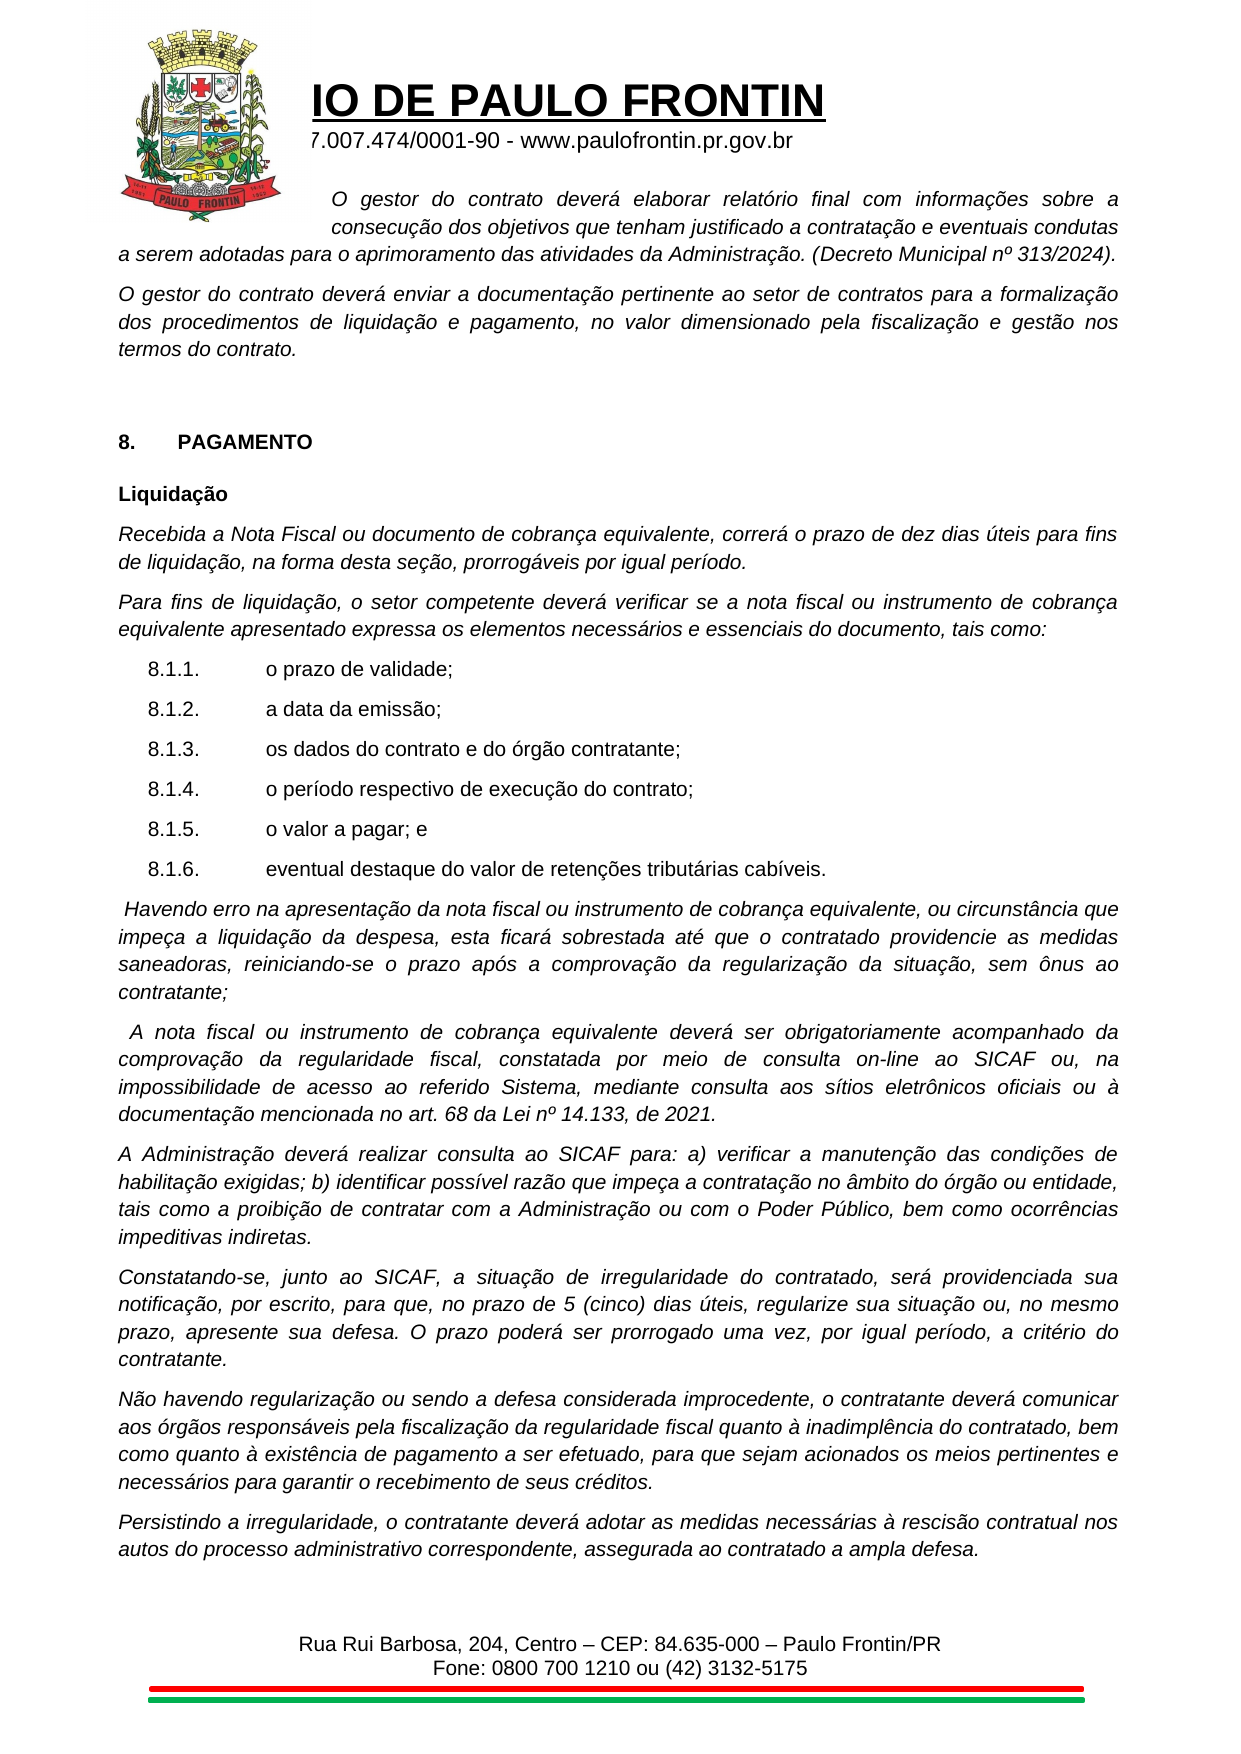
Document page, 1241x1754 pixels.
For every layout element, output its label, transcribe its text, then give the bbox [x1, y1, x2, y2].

text o prazo de validade; [148, 657, 1122, 681]
text Para fins de liquidação, o setor competente deverá verificar se a nota fiscal ou instrumento de cobrança equivalente apresentado expressa os elementos necessários e essenciais do documento, tais como: [118, 589, 1122, 641]
text eventual destaque do valor de retenções tributárias cabíveis. [148, 857, 1122, 881]
text A Administração deverá realizar consulta ao SICAF para: a) verificar a manutenção das condições de habilitação exigidas; b) identificar possível razão que impeça a contratação no âmbito do órgão ou entidade, tais como a proibição de contratar com a Administração ou com o Poder Público, bem como ocorrências impeditivas indiretas. [118, 1142, 1122, 1248]
text A nota fiscal ou instrumento de cobrança equivalente deverá ser obrigatoriamente acompanhado da comprovação da regularidade fiscal, constatada por meio de consulta on-line ao SICAF ou, na impossibilidade de acesso ao referido Sistema, mediante consulta aos sítios eletrônicos oficiais ou à documentação mencionada no art. 68 da Lei nº 14.133, de 2021. [118, 1019, 1122, 1126]
text Liquidação [118, 482, 1122, 506]
text Não havendo regularização ou sendo a defesa considerada improcedente, o contratante deverá comunicar aos órgãos responsáveis pela fiscalização da regularidade fiscal quanto à inadimplência do contratado, bem como quanto à existência de pagamento a ser efetuado, para que sejam acionados os meios pertinentes e necessários para garantir o recebimento de seus créditos. [118, 1387, 1122, 1493]
text Constatando-se, junto ao SICAF, a situação de irregularidade do contratado, será providenciada sua notificação, por escrito, para que, no prazo de 5 (cinco) dias úteis, regularize sua situação ou, no mesmo prazo, apresente sua defesa. O prazo poderá ser prorrogado uma vez, por igual período, a critério do contratante. [118, 1264, 1122, 1371]
text o período respectivo de execução do contrato; [148, 777, 1122, 801]
text a data da emissão; [148, 697, 1122, 721]
text Persistindo a irregularidade, o contratante deverá adotar as medidas necessárias à rescisão contratual nos autos do processo administrativo correspondente, assegurada ao contratado a ampla defesa. [118, 1509, 1122, 1561]
text O gestor do contrato deverá elaborar relatório final com informações sobre a consecução dos objetivos que tenham justificado a contratação e eventuais condutas a serem adotadas para o aprimoramento das atividades da Administração. (Decreto Municipal nº 313/2024). [118, 187, 1122, 266]
text Havendo erro na apresentação da nota fiscal ou instrumento de cobrança equivalente, ou circunstância que impeça a liquidação da despesa, esta ficará sobrestada até que o contratado providencie as medidas saneadoras, reiniciando-se o prazo após a comprovação da regularização da situação, sem ônus ao contratante; [118, 897, 1122, 1003]
text PAGAMENTO [118, 429, 1122, 453]
text o valor a pagar; e [148, 817, 1122, 841]
text os dados do contrato e do órgão contratante; [148, 737, 1122, 761]
picture [84, 0, 313, 222]
text O gestor do contrato deverá enviar a documentação pertinente ao setor de contratos para a formalização dos procedimentos de liquidação e pagamento, no valor dimensionado pela fiscalização e gestão nos termos do contrato. [118, 282, 1122, 361]
text Recebida a Nota Fiscal ou documento de cobrança equivalente, correrá o prazo de dez dias úteis para fins de liquidação, na forma desta seção, prorrogáveis por igual período. [118, 522, 1122, 573]
